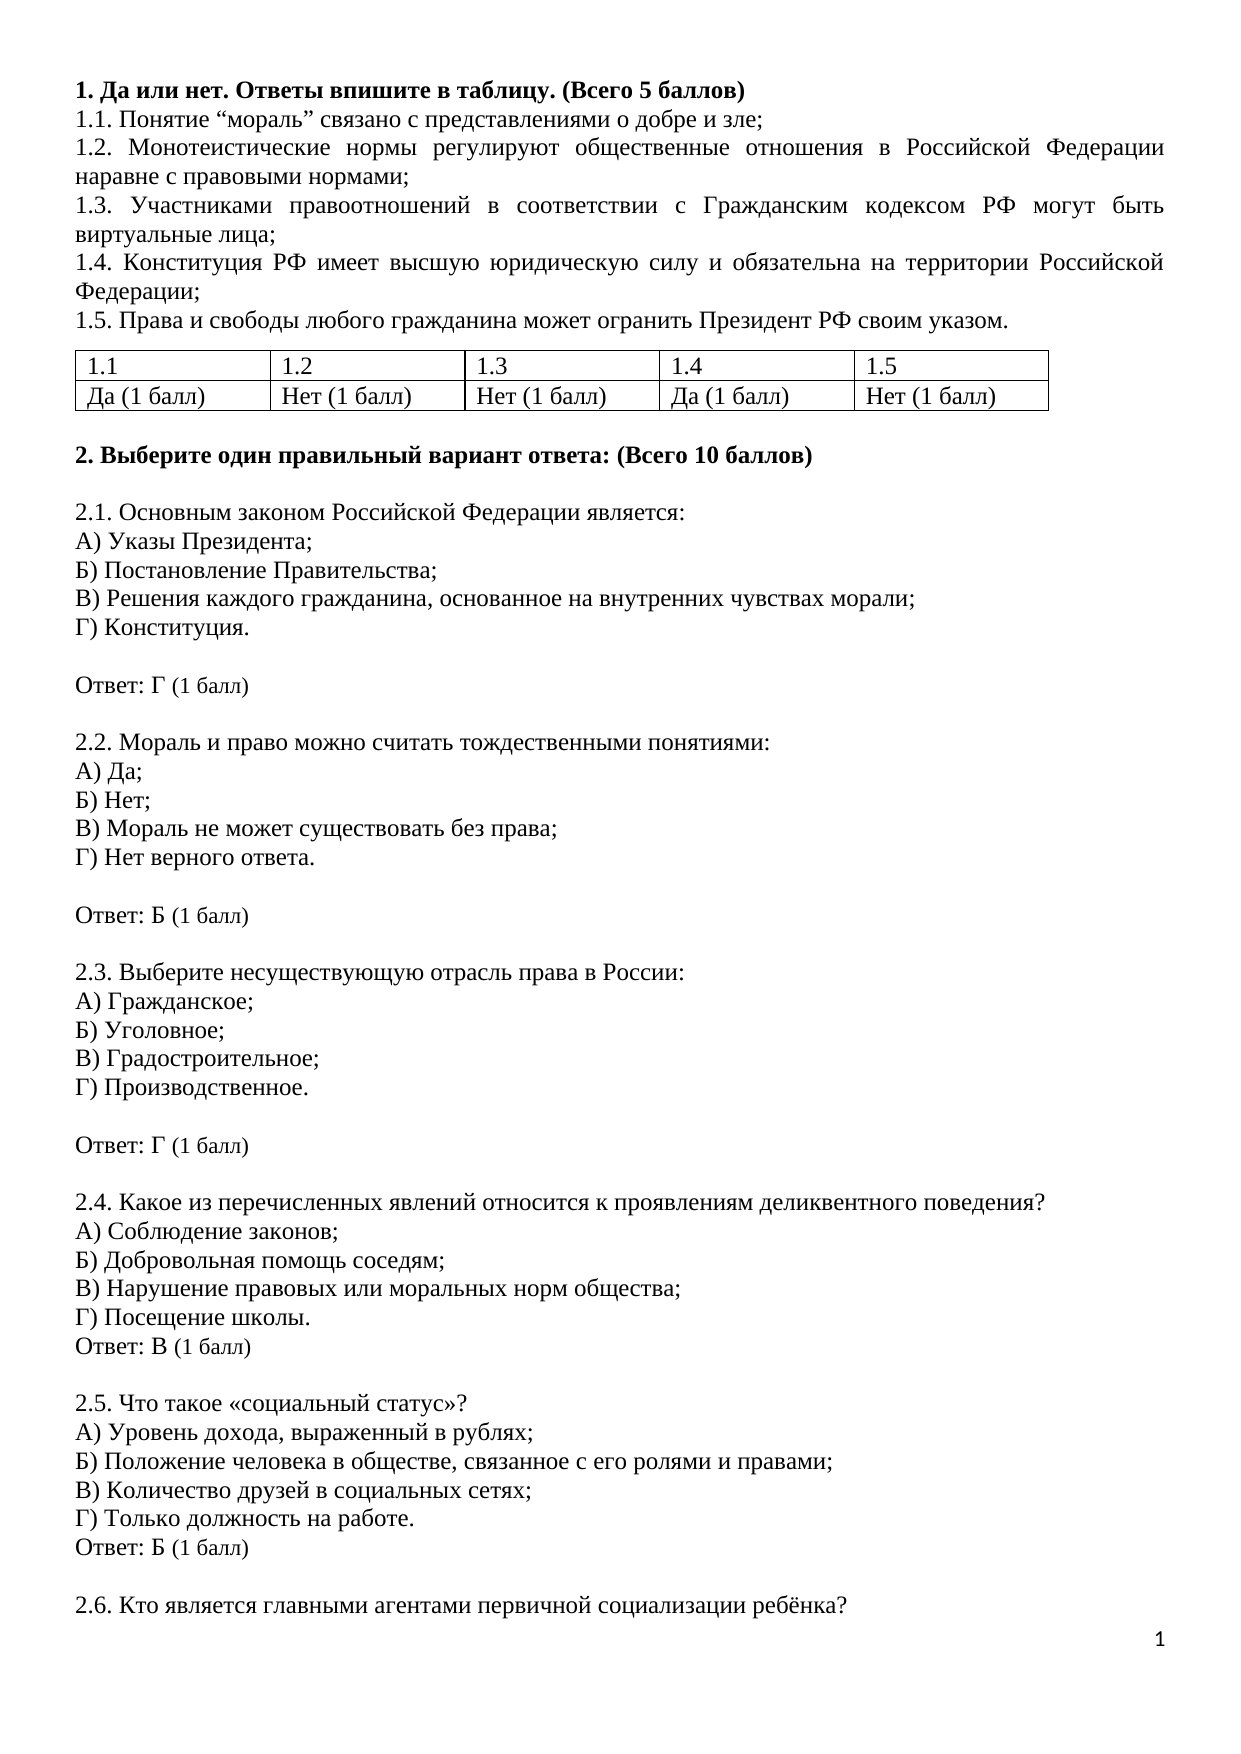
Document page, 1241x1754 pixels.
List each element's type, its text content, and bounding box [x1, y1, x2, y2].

text 1.5. Права и свободы любого гражданина может огранить Президент РФ своим указом. [75, 305, 1165, 334]
text А) Гражданское; [75, 986, 1165, 1015]
text Б) Уголовное; [75, 1015, 1165, 1043]
text Б) Положение человека в обществе, связанное с его ролями и правами; [75, 1446, 1165, 1475]
text Б) Добровольная помощь соседям; [75, 1245, 1165, 1273]
table_cell Нет (1 балл) [271, 381, 464, 410]
text 2.6. Кто является главными агентами первичной социализации ребёнка? [75, 1590, 1165, 1618]
text Г) Конституция. [75, 612, 1165, 641]
text 1.2. Монотеистические нормы регулируют общественные отношения в Российской Федерации наравне с правовыми нормами; [75, 132, 1165, 190]
text В) Мораль не может существовать без права; [75, 813, 1165, 842]
table_header 1.3 [466, 351, 659, 380]
table_cell Да (1 балл) [76, 381, 270, 410]
text 1.3. Участниками правоотношений в соответствии с Гражданским кодексом РФ могут быть виртуальные лица; [75, 190, 1165, 247]
table_header 1.1 [76, 351, 270, 380]
text 1.4. Конституция РФ имеет высшую юридическую силу и обязательна на территории Российской Федерации; [75, 247, 1165, 305]
text В) Количество друзей в социальных сетях; [75, 1475, 1165, 1503]
table_header 1.5 [855, 351, 1048, 380]
text А) Соблюдение законов; [75, 1216, 1165, 1245]
text Г) Производственное. [75, 1072, 1165, 1101]
text 2. Выберите один правильный вариант ответа: (Всего 10 баллов) [75, 440, 1165, 468]
text Г) Нет верного ответа. [75, 842, 1165, 871]
text Ответ: Г (1 балл) [75, 1130, 1165, 1158]
text Г) Посещение школы. [75, 1302, 1165, 1331]
text Ответ: Б (1 балл) [75, 1532, 1165, 1561]
table_cell Да (1 балл) [660, 381, 854, 410]
text Б) Постановление Правительства; [75, 555, 1165, 583]
text А) Да; [75, 756, 1165, 785]
text 2.1. Основным законом Российской Федерации является: [75, 497, 1165, 526]
text В) Нарушение правовых или моральных норм общества; [75, 1273, 1165, 1302]
text В) Решения каждого гражданина, основанное на внутренних чувствах морали; [75, 583, 1165, 612]
table_header 1.2 [271, 351, 464, 380]
text А) Указы Президента; [75, 526, 1165, 555]
text Б) Нет; [75, 785, 1165, 813]
text 2.5. Что такое «социальный статус»? [75, 1388, 1165, 1417]
text 1. Да или нет. Ответы впишите в таблицу. (Всего 5 баллов) [75, 75, 1165, 104]
text Г) Только должность на работе. [75, 1503, 1165, 1532]
text А) Уровень дохода, выраженный в рублях; [75, 1417, 1165, 1446]
text 1.1. Понятие “мораль” связано с представлениями о добре и зле; [75, 104, 1165, 132]
table_cell Нет (1 балл) [466, 381, 659, 410]
text 2.2. Мораль и право можно считать тождественными понятиями: [75, 727, 1165, 756]
text 2.3. Выберите несуществующую отрасль права в России: [75, 957, 1165, 986]
table_header 1.4 [660, 351, 854, 380]
text Ответ: Г (1 балл) [75, 670, 1165, 698]
table_cell Нет (1 балл) [855, 381, 1048, 410]
text Ответ: В (1 балл) [75, 1331, 1165, 1360]
text 2.4. Какое из перечисленных явлений относится к проявлениям деликвентного поведения? [75, 1187, 1165, 1216]
text В) Градостроительное; [75, 1043, 1165, 1072]
text Ответ: Б (1 балл) [75, 900, 1165, 928]
